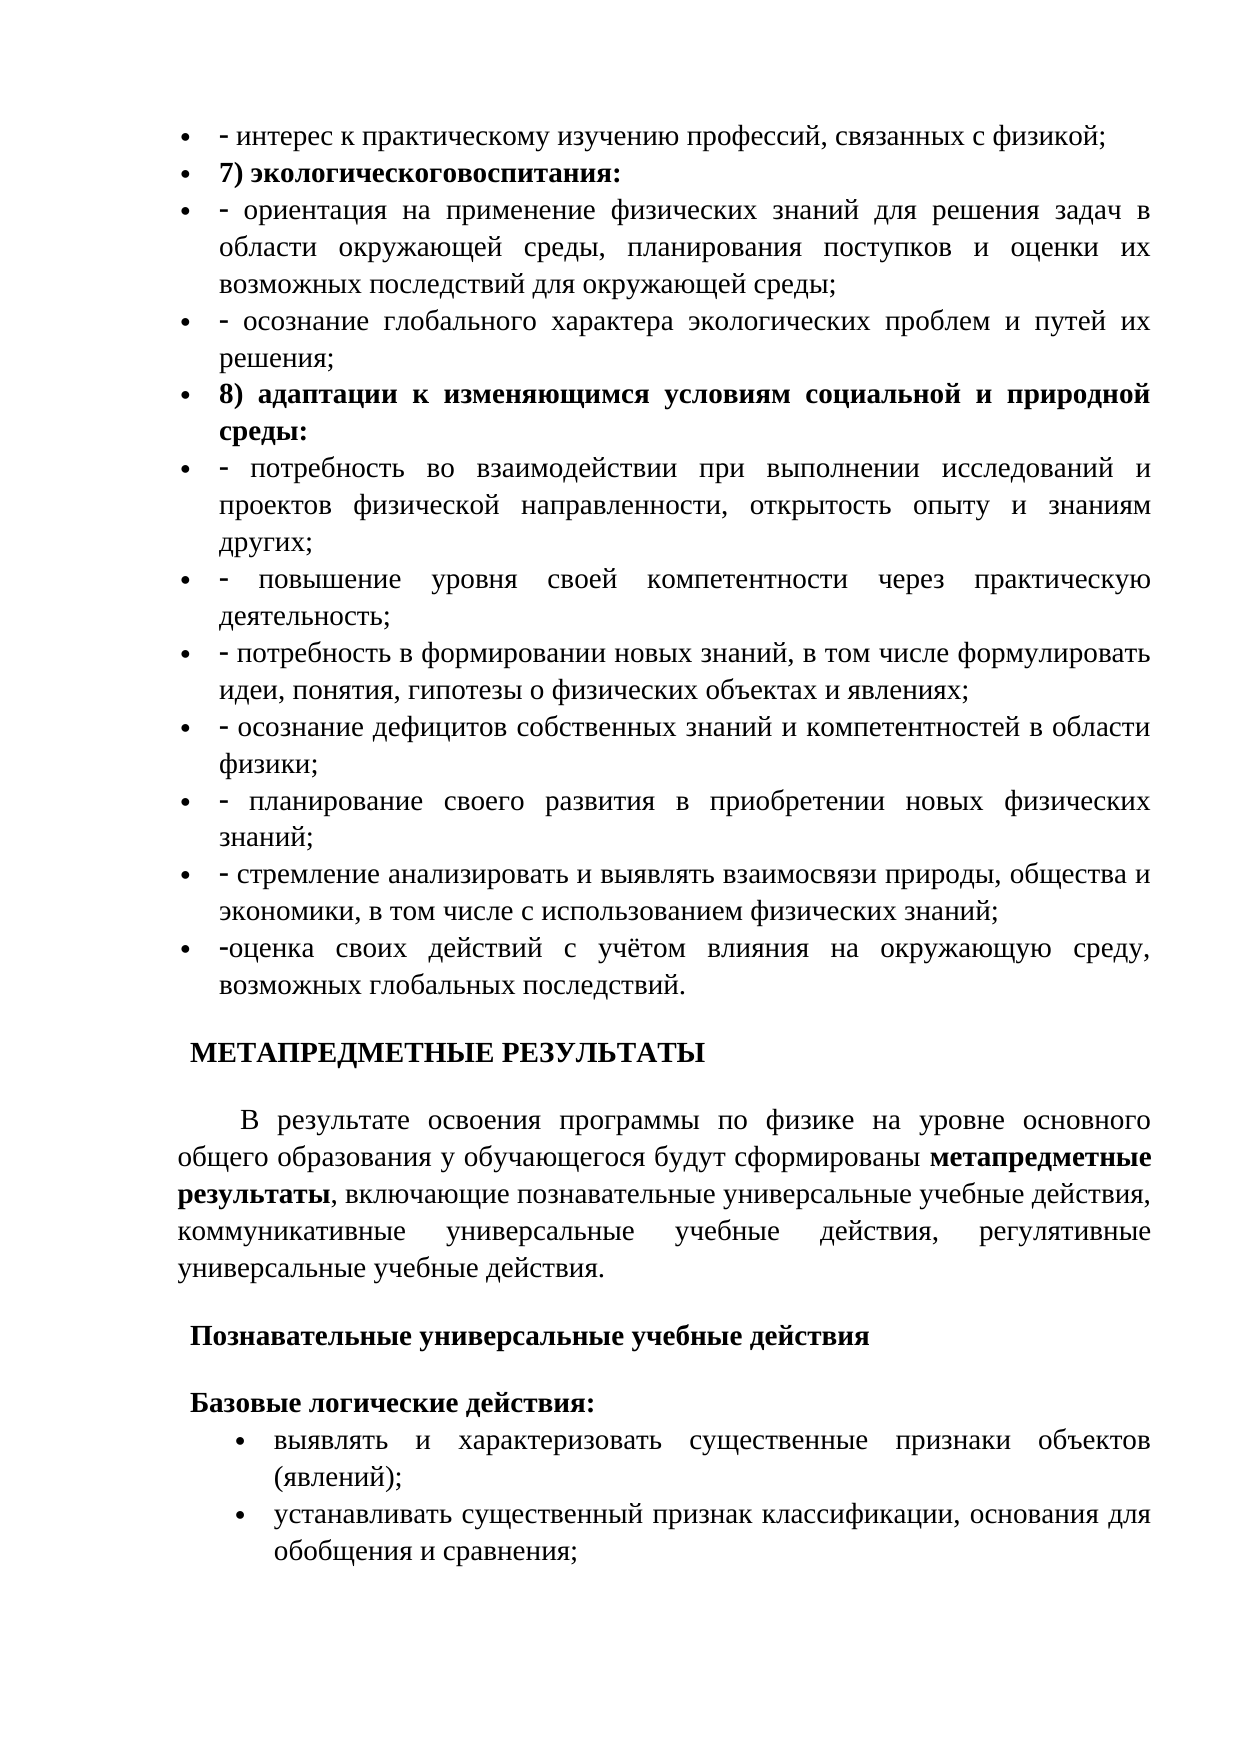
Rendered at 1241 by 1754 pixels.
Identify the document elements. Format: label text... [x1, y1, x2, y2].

list  ориентация на применение физических знаний для решения задач в области окружающей среды, планирования поступков и оценки их возможных последствий для окружающей среды; [181, 192, 1152, 299]
list  стремление анализировать и выявлять взаимосвязи природы, общества и экономики, в том числе с использованием физических знаний; [181, 856, 1152, 927]
text Познавательные универсальные учебные действия [190, 1318, 1152, 1351]
list  повышение уровня своей компетентности через практическую деятельность; [181, 561, 1152, 632]
list  потребность во взаимодействии при выполнении исследований и проектов физической направленности, открытость опыту и знаниям других; [181, 450, 1152, 558]
list 8) адаптации к изменяющимся условиям социальной и природной среды: [181, 377, 1152, 447]
list  осознание дефицитов собственных знаний и компетентностей в области физики; [181, 709, 1152, 779]
list выявлять и характеризовать существенные признаки объектов (явлений); [236, 1422, 1152, 1492]
list  потребность в формировании новых знаний, в том числе формулировать идеи, понятия, гипотезы о физических объектах и явлениях; [181, 635, 1152, 705]
list  планирование своего развития в приобретении новых физических знаний; [181, 783, 1152, 853]
list  интерес к практическому изучению профессий, связанных с физикой; [181, 118, 1152, 152]
list устанавливать существенный признак классификации, основания для обобщения и сравнения; [236, 1496, 1152, 1566]
list 7) экологическоговоспитания: [181, 155, 1152, 189]
text Базовые логические действия: [190, 1385, 1152, 1419]
list  осознание глобального характера экологических проблем и путей их решения; [181, 303, 1152, 373]
text В результате освоения программы по физике на уровне основного общего образования у обучающегося будут сформированы метапредметные результаты, включающие познавательные универсальные учебные действия, коммуникативные универсальные учебные действия, регулятивные универсальные учебные действия. [177, 1102, 1152, 1283]
list оценка своих действий с учётом влияния на окружающую среду, возможных глобальных последствий. [181, 930, 1152, 1001]
text МЕТАПРЕДМЕТНЫЕ РЕЗУЛЬТАТЫ [190, 1035, 1152, 1068]
